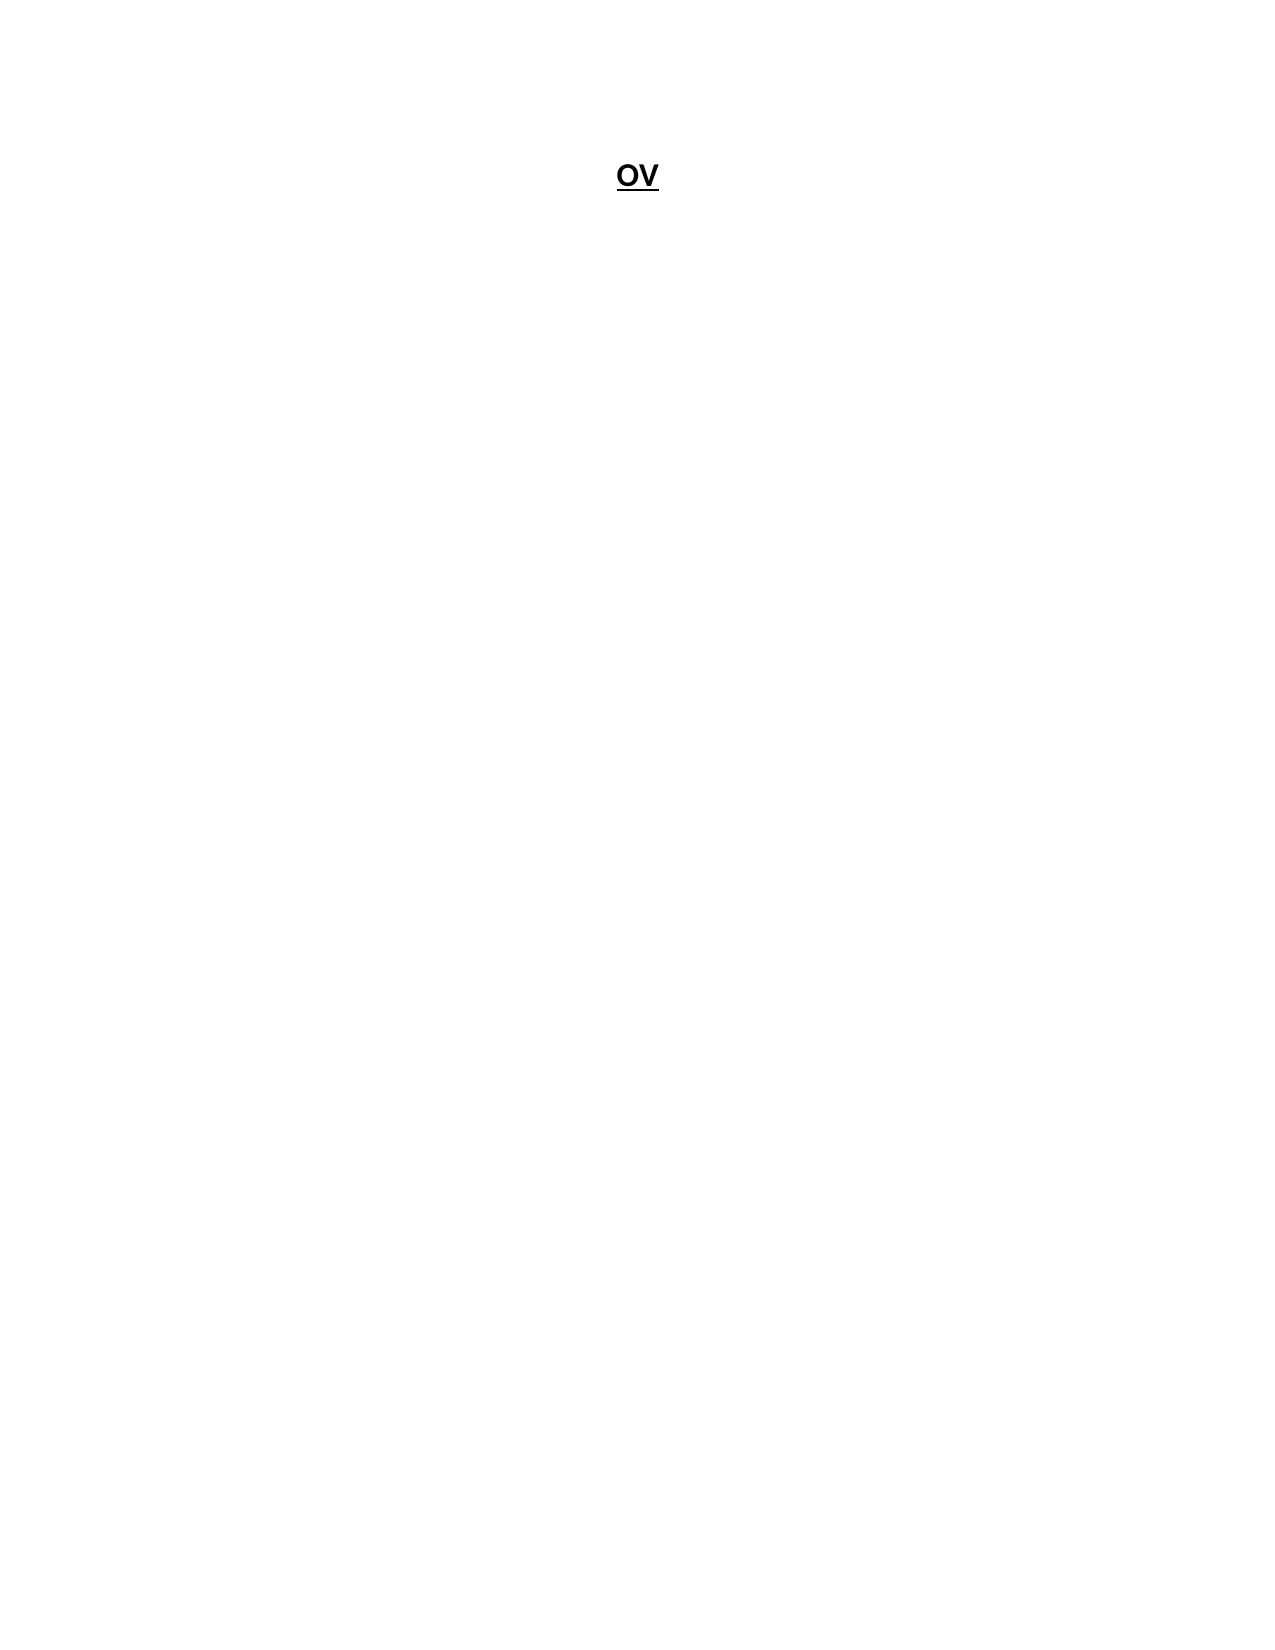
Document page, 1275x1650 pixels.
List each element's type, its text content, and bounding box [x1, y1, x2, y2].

subtitle OV [187, 154, 1087, 195]
